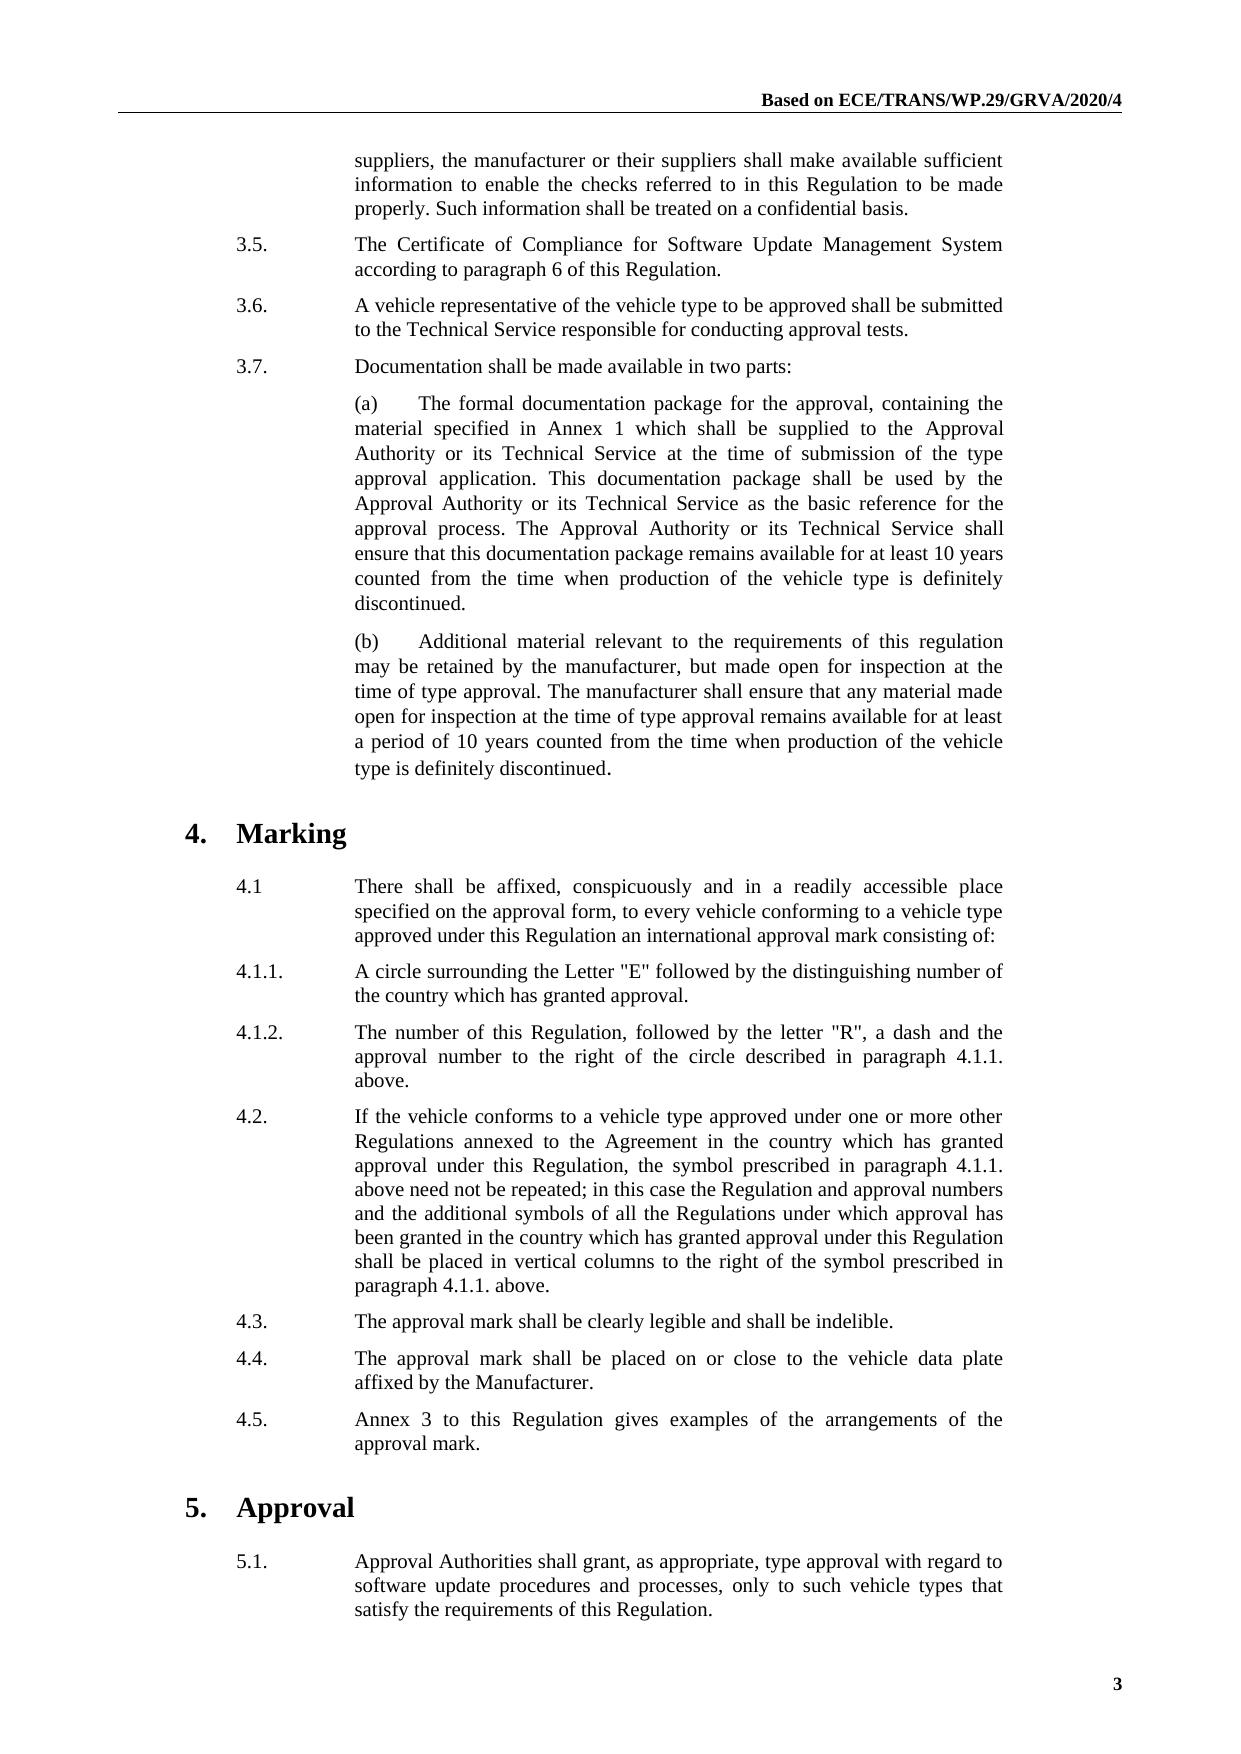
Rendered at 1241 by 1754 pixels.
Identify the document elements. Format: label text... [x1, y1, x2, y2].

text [236, 148, 1004, 220]
text 4.4. The approval mark shall be placed on or close to the vehicle data plate affixed by the Manufacturer. [236, 1346, 1004, 1394]
text 3.5. The Certificate of Compliance for Software Update Management System according to paragraph 6 of this Regulation. [236, 232, 1004, 281]
text 4.5. Annex 3 to this Regulation gives examples of the arrangements of the approval mark. [236, 1407, 1004, 1455]
text 3.6. A vehicle representative of the vehicle type to be approved shall be submitted to the Technical Service responsible for conducting approval tests. [236, 293, 1004, 341]
text (a) The formal documentation package for the approval, containing the material specified in Annex 1 which shall be supplied to the Approval Authority or its Technical Service at the time of submission of the type approval application. This documentation package shall be used by the Approval Authority or its Technical Service as the basic reference for the approval process. The Approval Authority or its Technical Service shall ensure that this documentation package remains available for at least 10 years counted from the time when production of the vehicle type is definitely discontinued. [354, 390, 1004, 615]
text 4.1.1. A circle surrounding the Letter "E" followed by the distinguishing number of the country which has granted approval. [236, 959, 1004, 1007]
text 3.7. Documentation shall be made available in two parts: [236, 354, 1004, 378]
text (b) Additional material relevant to the requirements of this regulation may be retained by the manufacturer, but made open for inspection at the time of type approval. The manufacturer shall ensure that any material made open for inspection at the time of type approval remains available for at least a period of 10 years counted from the time when production of the vehicle type is definitely discontinued. [354, 628, 1004, 781]
text 4.3. The approval mark shall be clearly legible and shall be indelible. [236, 1309, 1004, 1333]
text 4.2. If the vehicle conforms to a vehicle type approved under one or more other Regulations annexed to the Agreement in the country which has granted approval under this Regulation, the symbol prescribed in paragraph 4.1.1. above need not be repeated; in this case the Regulation and approval numbers and the additional symbols of all the Regulations under which approval has been granted in the country which has granted approval under this Regulation shall be placed in vertical columns to the right of the symbol prescribed in paragraph 4.1.1. above. [236, 1104, 1004, 1297]
text 4.1 There shall be affixed, conspicuously and in a readily accessible place specified on the approval form, to every vehicle conforming to a vehicle type approved under this Regulation an international approval mark consisting of: [236, 874, 1004, 947]
text 5.1. Approval Authorities shall grant, as appropriate, type approval with regard to software update procedures and processes, only to such vehicle types that satisfy the requirements of this Regulation. [236, 1548, 1004, 1621]
text 4. Marking [118, 818, 1004, 849]
text 5. Approval [118, 1492, 1004, 1523]
text 4.1.2. The number of this Regulation, followed by the letter "R", a dash and the approval number to the right of the circle described in paragraph 4.1.1. above. [236, 1020, 1004, 1092]
